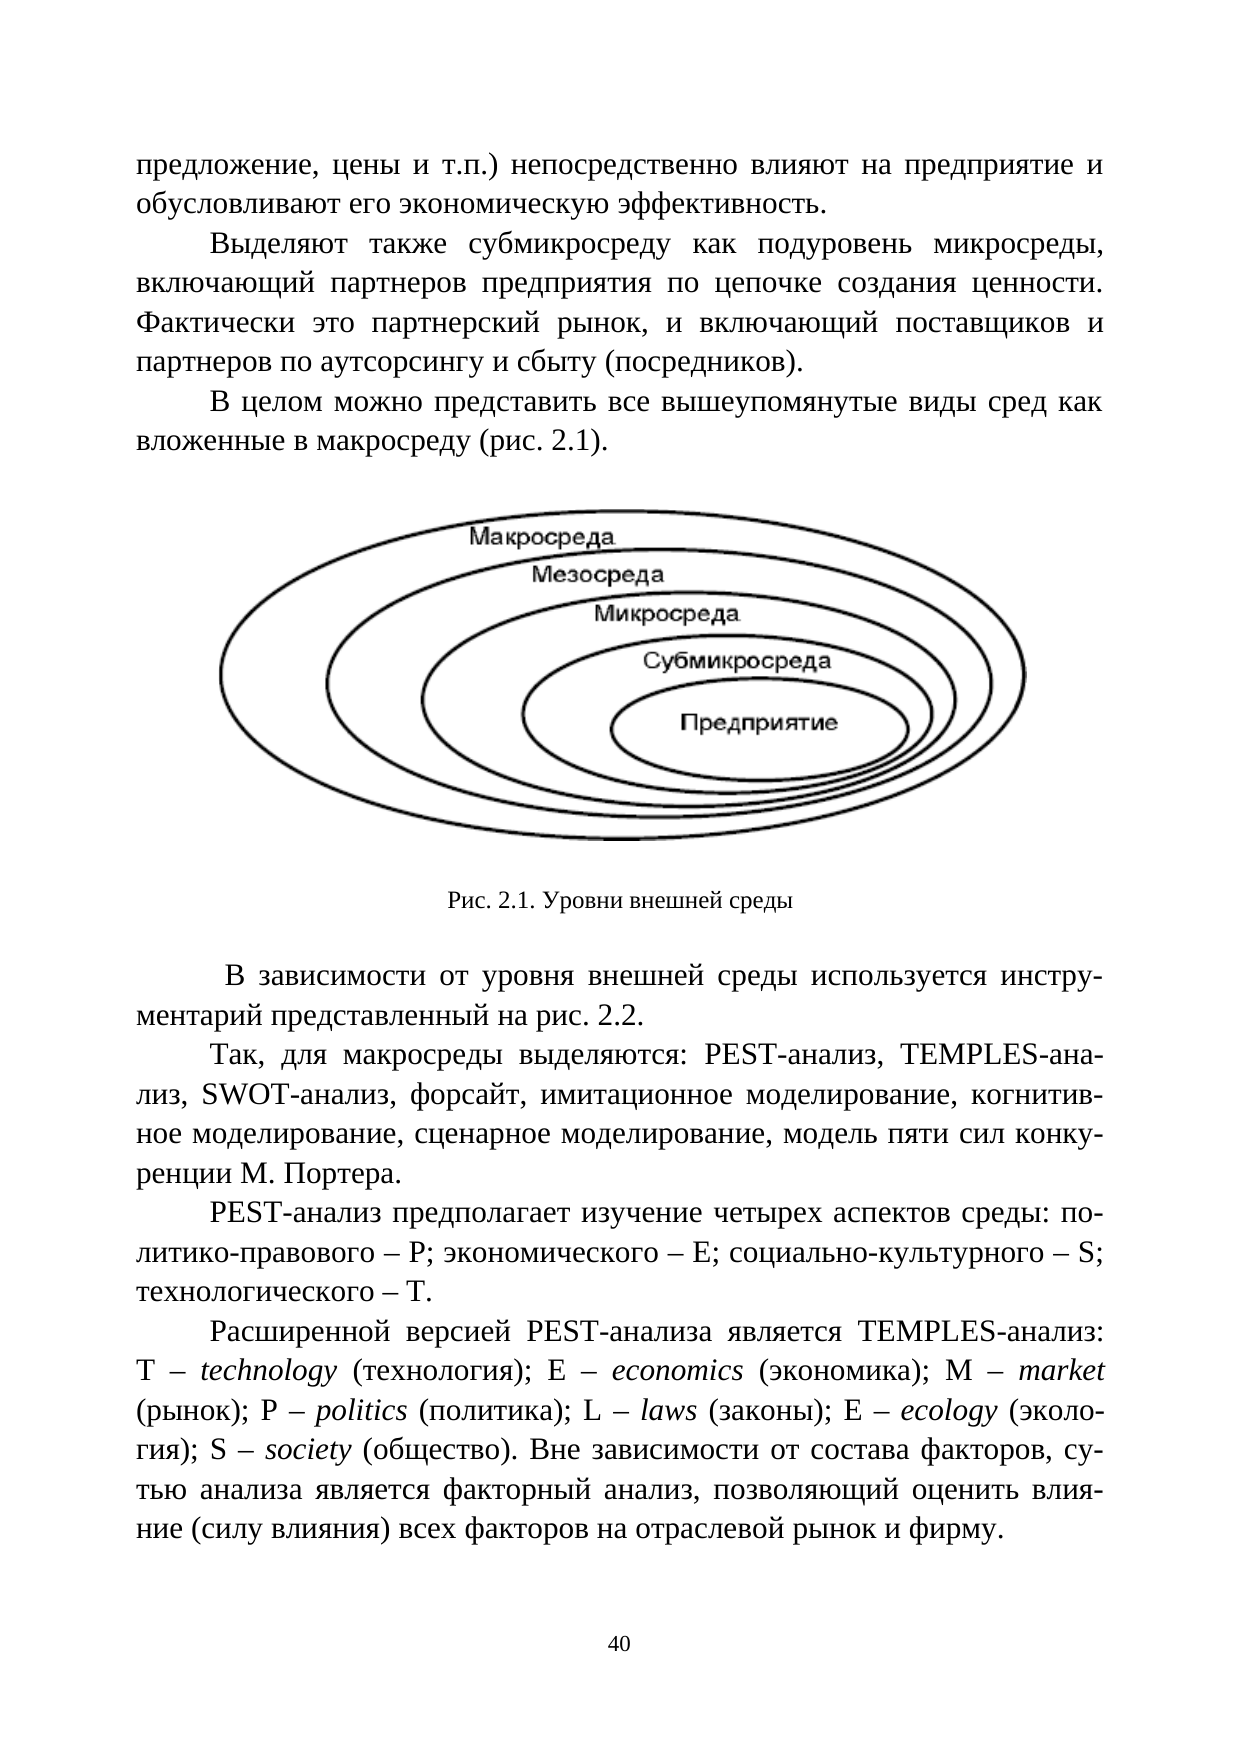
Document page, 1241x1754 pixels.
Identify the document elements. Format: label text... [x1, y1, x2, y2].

text В целом можно представить все вышеупомянутые виды сред как вложенные в макросреду (рис. 2.1). [136, 382, 1104, 457]
text Расширенной версией PEST-анализа является TEMPLES-анализ: T – technology (технология); Е – economics (экономика); М – market (рынок); Р – politics (политика); L – laws (законы); Е – ecology (эколо- гия); S – society (общество). Вне зависимости от состава факторов, су- тью анализа является факторный анализ, позволяющий оценить влия- ние (силу влияния) всех факторов на отраслевой рынок и фирму. [136, 1312, 1105, 1545]
text PEST-анализ предполагает изучение четырех аспектов среды: по- литико-правового – P; экономического – E; социально-культурного – S; технологического – Т. [136, 1193, 1105, 1308]
text Рис. 2.1. Уровни внешней среды [243, 885, 997, 914]
text Выделяют также субмикросреду как подуровень микросреды, включающий партнеров предприятия по цепочке создания ценности. Фактически это партнерский рынок, и включающий поставщиков и партнеров по аутсорсингу и сбыту (посредников). [136, 224, 1104, 378]
text В зависимости от уровня внешней среды используется инстру- ментарий представленный на рис. 2.2. [136, 957, 1104, 1032]
text предложение, цены и т.п.) непосредственно влияют на предприятие и обусловливают его экономическую эффективность. [136, 145, 1104, 221]
picture [218, 509, 1027, 841]
text Так, для макросреды выделяются: PEST-анализ, TEMPLES-ана- лиз, SWOT-анализ, форсайт, имитационное моделирование, когнитив- ное моделирование, сценарное моделирование, модель пяти сил конку- ренции М. Портера. [136, 1036, 1104, 1190]
